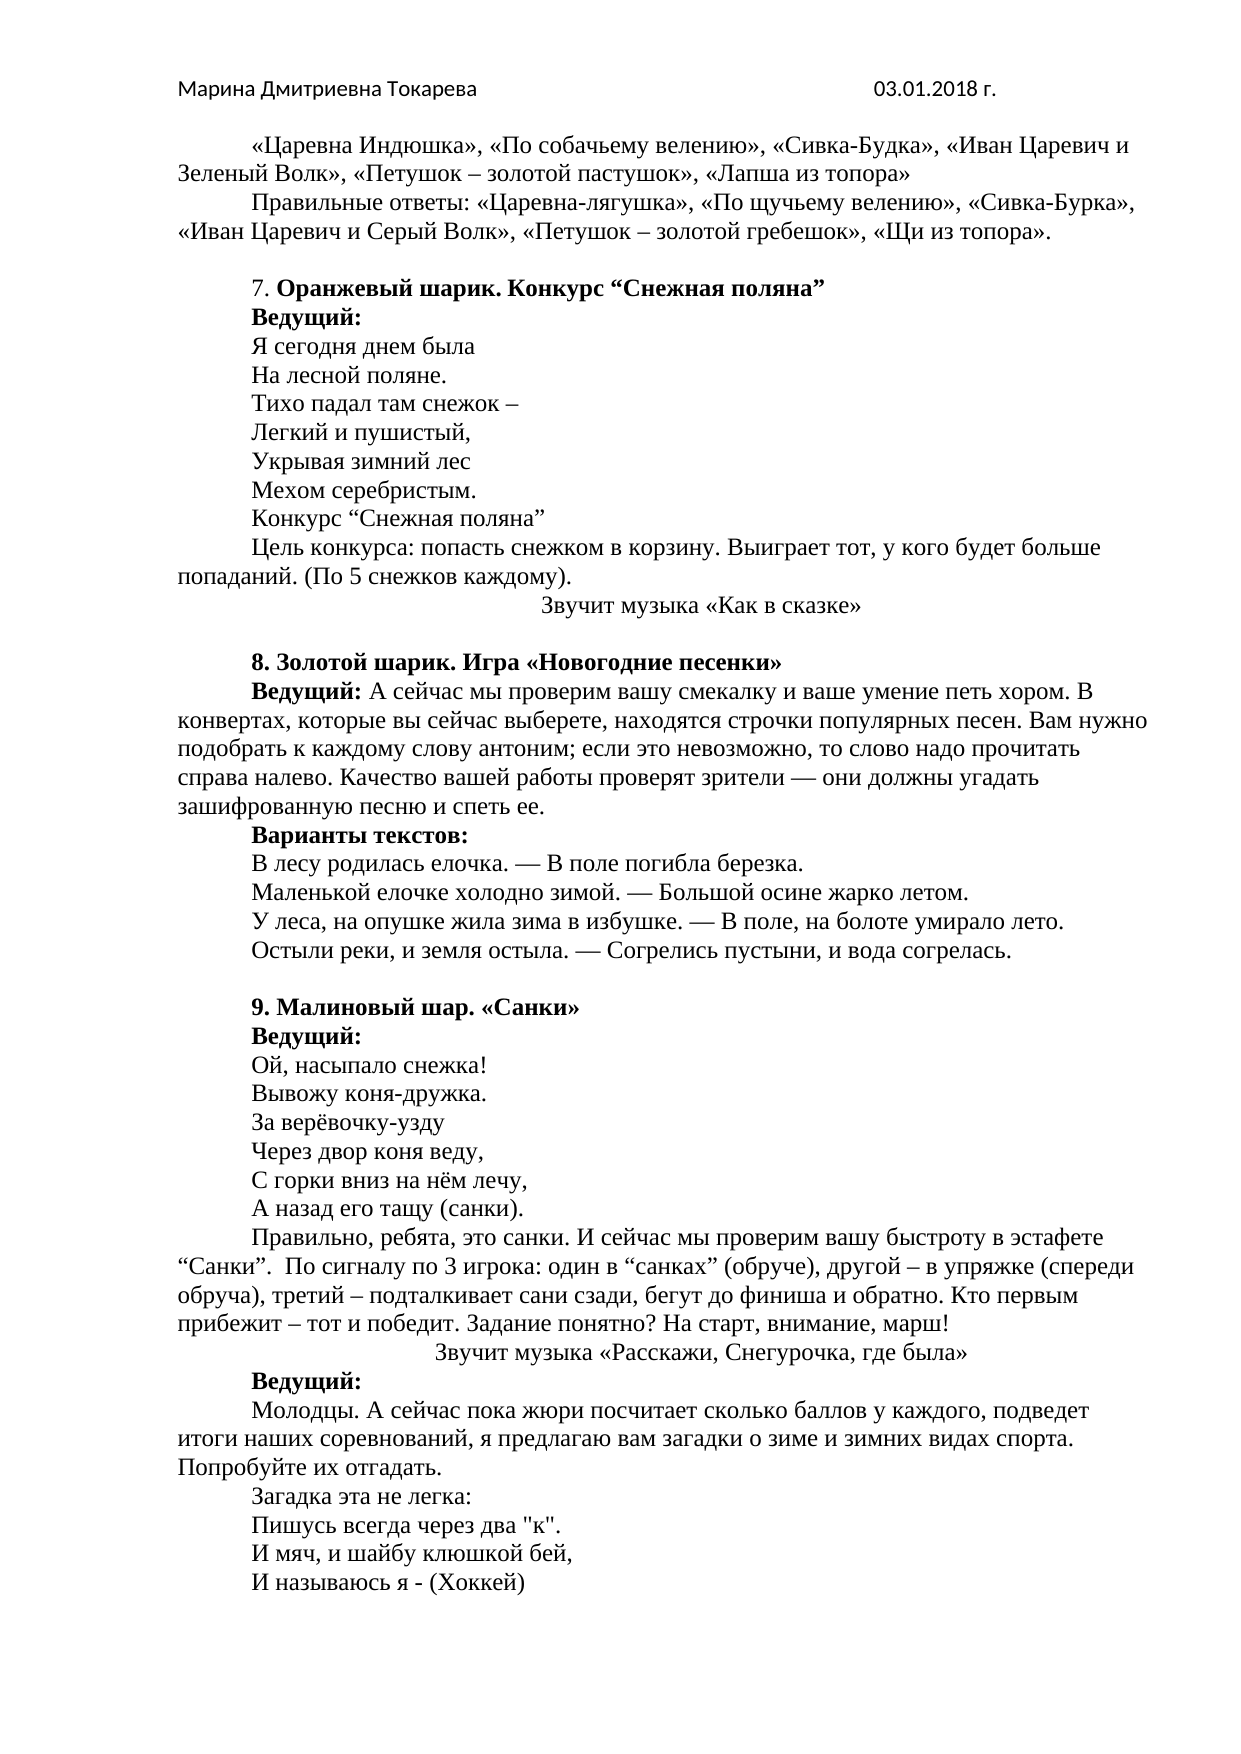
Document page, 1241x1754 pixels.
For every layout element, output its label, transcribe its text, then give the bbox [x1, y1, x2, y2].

text Ой, насыпало снежка! [177, 1050, 1152, 1078]
text Звучит музыка «Расскажи, Снегурочка, где была» [177, 1337, 1152, 1366]
text 7. Оранжевый шарик. Конкурс “Снежная поляна” [177, 273, 1152, 302]
text Правильные ответы: «Царевна-лягушка», «По щучьему велению», «Сивка-Бурка», «Иван Царевич и Серый Волк», «Петушок – золотой гребешок», «Щи из топора». [177, 187, 1152, 245]
text Конкурс “Снежная поляна” [177, 503, 1152, 532]
text Цель конкурса: попасть снежком в корзину. Выиграет тот, у кого будет больше попаданий. (По 5 снежков каждому). [177, 532, 1152, 590]
text «Царевна Индюшка», «По собачьему велению», «Сивка-Будка», «Иван Царевич и Зеленый Волк», «Петушок – золотой пастушок», «Лапша из топора» [177, 130, 1152, 187]
text Вывожу коня-дружка. [177, 1078, 1152, 1107]
text Остыли реки, и земля остыла. — Согрелись пустыни, и вода согрелась. [177, 935, 1152, 963]
text За верёвочку-узду [177, 1107, 1152, 1136]
text Укрывая зимний лес [177, 446, 1152, 475]
text У леса, на опушке жила зима в избушке. — В поле, на болоте умирало лето. [177, 906, 1152, 935]
text 9. Малиновый шар. «Санки» [177, 992, 1152, 1021]
text Молодцы. А сейчас пока жюри посчитает сколько баллов у каждого, подведет итоги наших соревнований, я предлагаю вам загадки о зиме и зимних видах спорта. Попробуйте их отгадать. [177, 1395, 1152, 1481]
text Легкий и пушистый, [177, 417, 1152, 446]
text Пишусь всегда через два "к". [177, 1510, 1152, 1538]
text И мяч, и шайбу клюшкой бей, [177, 1538, 1152, 1567]
text Правильно, ребята, это санки. И сейчас мы проверим вашу быстроту в эстафете “Санки”. По сигналу по 3 игрока: один в “санках” (обруче), другой – в упряжке (спереди обруча), третий – подталкивает сани сзади, бегут до финиша и обратно. Кто первым прибежит – тот и победит. Задание понятно? На старт, внимание, марш! [177, 1222, 1152, 1337]
text Ведущий: [177, 1366, 1152, 1395]
text Ведущий: [177, 302, 1152, 331]
text Тихо падал там снежок – [177, 388, 1152, 417]
text Звучит музыка «Как в сказке» [177, 590, 1152, 618]
text 8. Золотой шарик. Игра «Новогодние песенки» [177, 647, 1152, 676]
text Варианты текстов: [177, 820, 1152, 848]
text И называюсь я - (Хоккей) [177, 1567, 1152, 1596]
text С горки вниз на нём лечу, [177, 1165, 1152, 1193]
text Ведущий: А сейчас мы проверим вашу смекалку и ваше умение петь хором. В конвертах, которые вы сейчас выберете, находятся строчки популярных песен. Вам нужно подобрать к каждому слову антоним; если это невозможно, то слово надо прочитать справа налево. Качество вашей работы проверят зрители — они должны угадать зашифрованную песню и спеть ее. [177, 676, 1152, 820]
text Загадка эта не легка: [177, 1481, 1152, 1510]
text Я сегодня днем была [177, 331, 1152, 360]
text На лесной поляне. [177, 360, 1152, 388]
text Маленькой елочке холодно зимой. — Большой осине жарко летом. [177, 877, 1152, 906]
text Ведущий: [177, 1021, 1152, 1050]
text В лесу родилась елочка. — В поле погибла березка. [177, 848, 1152, 877]
text А назад его тащу (санки). [177, 1193, 1152, 1222]
text Мехом серебристым. [177, 475, 1152, 503]
text Через двор коня веду, [177, 1136, 1152, 1165]
